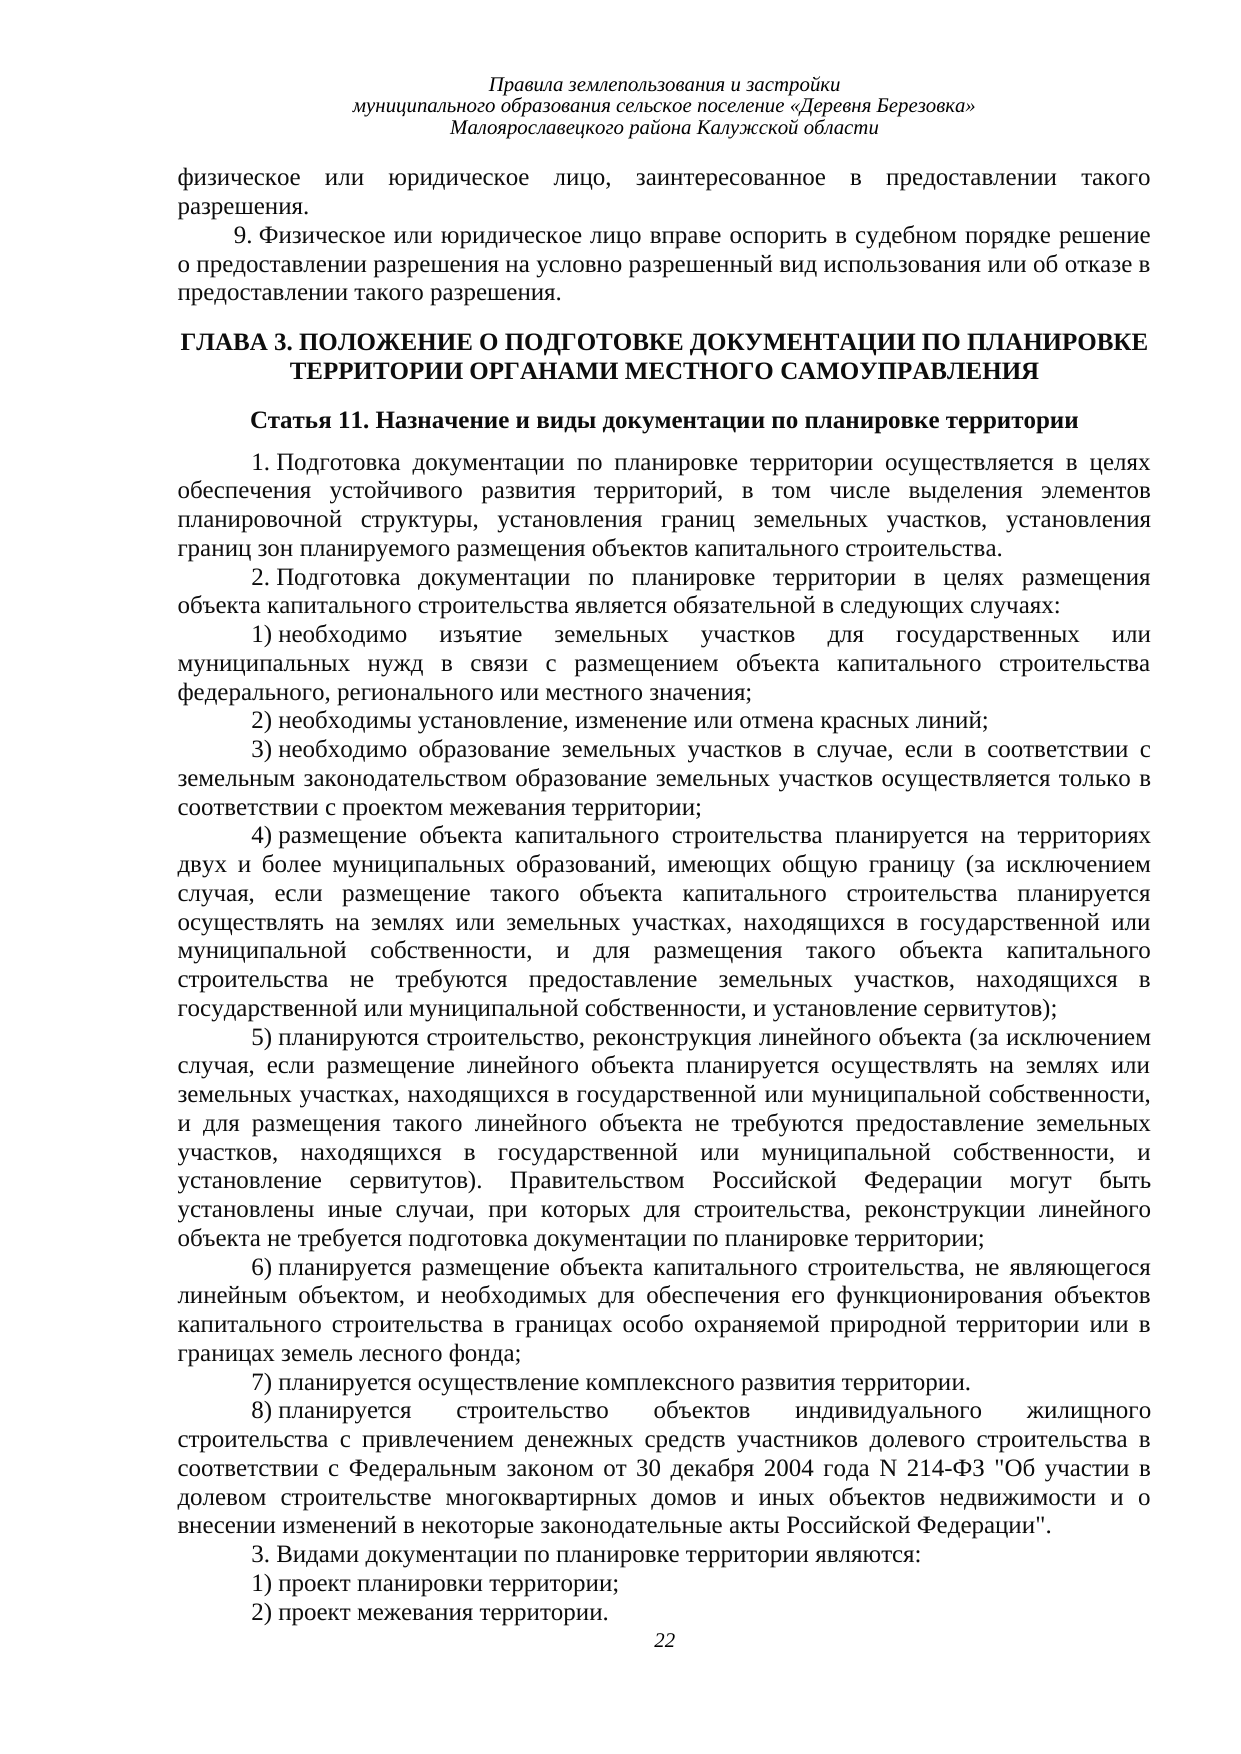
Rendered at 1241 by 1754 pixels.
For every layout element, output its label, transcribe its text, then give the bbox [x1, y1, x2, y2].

text 4) размещение объекта капитального строительства планируется на территориях двух и более муниципальных образований, имеющих общую границу (за исключением случая, если размещение такого объекта капитального строительства планируется осуществлять на землях или земельных участках, находящихся в государственной или муниципальной собственности, и для размещения такого объекта капитального строительства не требуются предоставление земельных участков, находящихся в государственной или муниципальной собственности, и установление сервитутов); [177, 820, 1152, 1022]
subtitle Глава 3. Положение о подготовке документации по планировке территории органами местного самоуправления [177, 327, 1152, 384]
text 3) необходимо образование земельных участков в случае, если в соответствии с земельным законодательством образование земельных участков осуществляется только в соответствии с проектом межевания территории; [177, 734, 1152, 820]
text 1. Подготовка документации по планировке территории осуществляется в целях обеспечения устойчивого развития территорий, в том числе выделения элементов планировочной структуры, установления границ земельных участков, установления границ зон планируемого размещения объектов капитального строительства. [177, 447, 1152, 562]
text 7) планируется осуществление комплексного развития территории. [177, 1367, 1152, 1395]
text 2) необходимы установление, изменение или отмена красных линий; [177, 705, 1152, 734]
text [177, 162, 1152, 220]
subtitle Статья 11. Назначение и виды документации по планировке территории [177, 405, 1152, 434]
text 5) планируются строительство, реконструкция линейного объекта (за исключением случая, если размещение линейного объекта планируется осуществлять на землях или земельных участках, находящихся в государственной или муниципальной собственности, и для размещения такого линейного объекта не требуются предоставление земельных участков, находящихся в государственной или муниципальной собственности, и установление сервитутов). Правительством Российской Федерации могут быть установлены иные случаи, при которых для строительства, реконструкции линейного объекта не требуется подготовка документации по планировке территории; [177, 1022, 1152, 1252]
text 1) проект планировки территории; [177, 1568, 1152, 1597]
text 1) необходимо изъятие земельных участков для государственных или муниципальных нужд в связи с размещением объекта капитального строительства федерального, регионального или местного значения; [177, 619, 1152, 705]
text 2) проект межевания территории. [177, 1597, 1152, 1625]
text 6) планируется размещение объекта капитального строительства, не являющегося линейным объектом, и необходимых для обеспечения его функционирования объектов капитального строительства в границах особо охраняемой природной территории или в границах земель лесного фонда; [177, 1252, 1152, 1367]
text 8) планируется строительство объектов индивидуального жилищного строительства с привлечением денежных средств участников долевого строительства в соответствии с Федеральным законом от 30 декабря 2004 года N 214-ФЗ "Об участии в долевом строительстве многоквартирных домов и иных объектов недвижимости и о внесении изменений в некоторые законодательные акты Российской Федерации". [177, 1395, 1152, 1539]
text 3. Видами документации по планировке территории являются: [177, 1539, 1152, 1568]
text 2. Подготовка документации по планировке территории в целях размещения объекта капитального строительства является обязательной в следующих случаях: [177, 562, 1152, 619]
text 9. Физическое или юридическое лицо вправе оспорить в судебном порядке решение о предоставлении разрешения на условно разрешенный вид использования или об отказе в предоставлении такого разрешения. [177, 220, 1152, 306]
